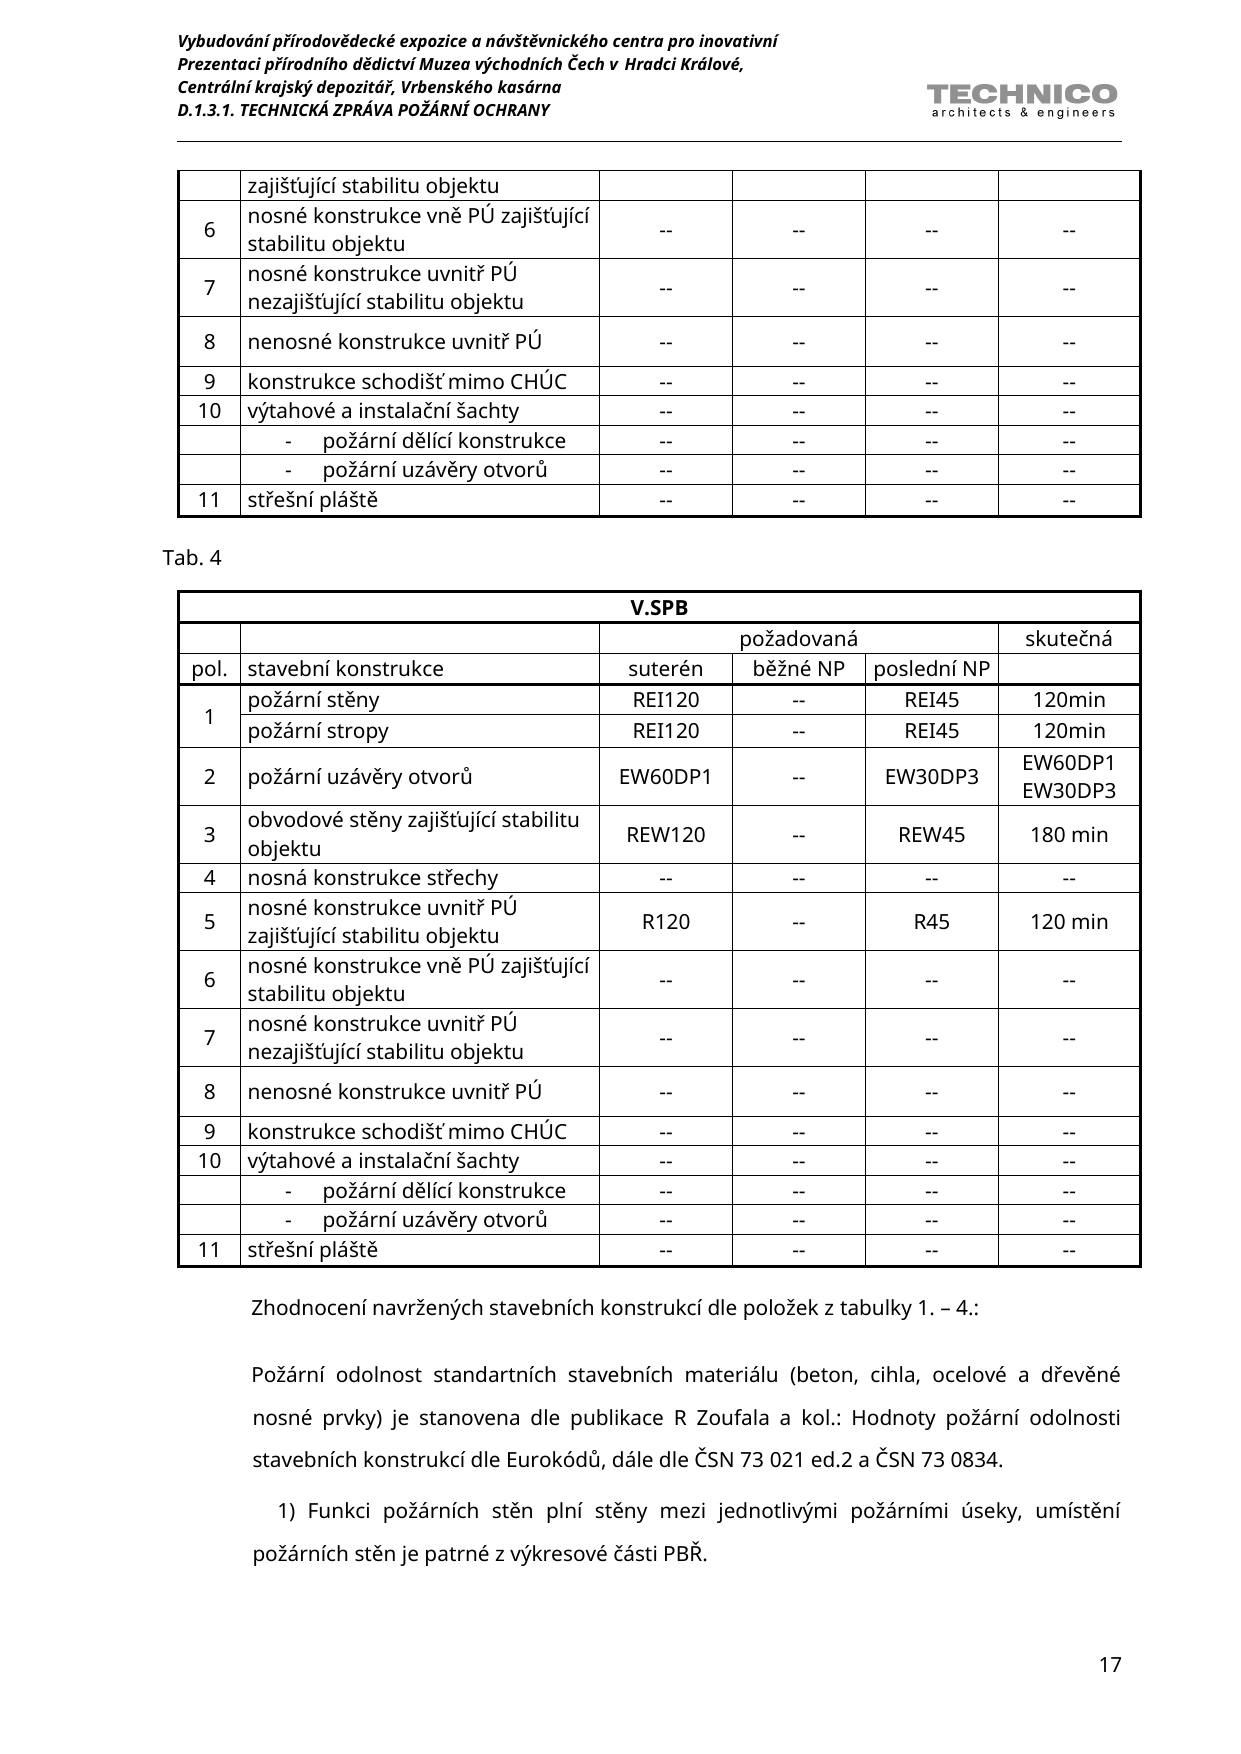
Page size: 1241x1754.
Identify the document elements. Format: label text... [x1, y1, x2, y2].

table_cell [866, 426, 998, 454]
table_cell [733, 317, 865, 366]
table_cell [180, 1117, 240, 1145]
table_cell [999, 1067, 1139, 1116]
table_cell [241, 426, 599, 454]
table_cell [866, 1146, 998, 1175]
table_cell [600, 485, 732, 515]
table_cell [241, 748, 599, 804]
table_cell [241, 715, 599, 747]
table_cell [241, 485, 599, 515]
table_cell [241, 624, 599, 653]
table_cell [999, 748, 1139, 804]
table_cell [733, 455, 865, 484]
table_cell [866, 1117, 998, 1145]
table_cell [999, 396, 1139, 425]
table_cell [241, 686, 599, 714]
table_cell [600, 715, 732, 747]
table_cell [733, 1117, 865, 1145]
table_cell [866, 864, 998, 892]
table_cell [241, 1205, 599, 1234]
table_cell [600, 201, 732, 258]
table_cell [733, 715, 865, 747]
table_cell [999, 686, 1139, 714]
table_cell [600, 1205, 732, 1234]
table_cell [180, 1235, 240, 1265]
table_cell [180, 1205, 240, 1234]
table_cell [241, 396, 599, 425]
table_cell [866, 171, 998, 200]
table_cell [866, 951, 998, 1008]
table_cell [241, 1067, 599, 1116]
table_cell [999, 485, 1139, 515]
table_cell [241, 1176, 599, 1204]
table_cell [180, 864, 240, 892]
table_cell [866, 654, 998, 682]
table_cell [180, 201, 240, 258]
picture [922, 78, 1124, 124]
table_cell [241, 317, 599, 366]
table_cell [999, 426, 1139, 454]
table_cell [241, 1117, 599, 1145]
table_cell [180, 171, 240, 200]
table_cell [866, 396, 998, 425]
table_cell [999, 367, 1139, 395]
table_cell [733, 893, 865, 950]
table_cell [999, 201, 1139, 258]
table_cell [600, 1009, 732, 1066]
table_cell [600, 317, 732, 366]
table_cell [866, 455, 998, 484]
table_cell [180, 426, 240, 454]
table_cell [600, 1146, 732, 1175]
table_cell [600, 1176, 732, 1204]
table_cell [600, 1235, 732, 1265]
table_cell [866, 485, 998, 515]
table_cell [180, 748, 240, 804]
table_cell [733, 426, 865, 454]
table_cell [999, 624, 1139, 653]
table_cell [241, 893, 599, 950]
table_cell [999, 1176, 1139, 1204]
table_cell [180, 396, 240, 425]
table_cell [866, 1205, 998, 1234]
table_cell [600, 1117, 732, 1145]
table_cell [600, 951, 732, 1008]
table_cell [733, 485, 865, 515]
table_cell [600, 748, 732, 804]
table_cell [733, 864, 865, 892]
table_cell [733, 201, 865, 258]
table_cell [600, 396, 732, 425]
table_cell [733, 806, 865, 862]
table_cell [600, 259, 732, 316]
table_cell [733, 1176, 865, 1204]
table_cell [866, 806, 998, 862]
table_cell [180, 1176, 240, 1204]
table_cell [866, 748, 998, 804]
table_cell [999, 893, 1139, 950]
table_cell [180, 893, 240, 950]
text 1) Funkci požárních stěn plní stěny mezi jednotlivými požárními úseky, umístění požárních stěn je patrné z výkresové části PBŘ. [252, 1497, 1122, 1568]
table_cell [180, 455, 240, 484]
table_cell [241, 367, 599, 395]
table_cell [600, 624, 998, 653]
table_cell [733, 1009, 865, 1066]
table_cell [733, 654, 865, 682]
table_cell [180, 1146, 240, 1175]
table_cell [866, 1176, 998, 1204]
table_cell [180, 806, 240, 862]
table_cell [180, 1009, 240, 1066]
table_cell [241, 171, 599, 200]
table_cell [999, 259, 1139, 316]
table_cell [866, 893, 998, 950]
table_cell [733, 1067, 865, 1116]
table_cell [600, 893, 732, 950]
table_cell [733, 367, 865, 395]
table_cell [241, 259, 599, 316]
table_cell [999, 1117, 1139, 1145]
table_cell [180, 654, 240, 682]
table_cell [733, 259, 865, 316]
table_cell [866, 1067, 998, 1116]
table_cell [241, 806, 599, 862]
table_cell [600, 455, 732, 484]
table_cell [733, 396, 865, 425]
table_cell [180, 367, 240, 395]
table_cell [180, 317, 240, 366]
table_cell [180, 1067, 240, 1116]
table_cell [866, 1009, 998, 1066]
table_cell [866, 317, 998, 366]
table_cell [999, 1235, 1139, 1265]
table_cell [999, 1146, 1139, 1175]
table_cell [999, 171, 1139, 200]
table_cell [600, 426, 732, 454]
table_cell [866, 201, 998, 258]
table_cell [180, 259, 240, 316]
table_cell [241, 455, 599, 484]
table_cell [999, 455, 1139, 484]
text Tab. 4 [162, 543, 1122, 571]
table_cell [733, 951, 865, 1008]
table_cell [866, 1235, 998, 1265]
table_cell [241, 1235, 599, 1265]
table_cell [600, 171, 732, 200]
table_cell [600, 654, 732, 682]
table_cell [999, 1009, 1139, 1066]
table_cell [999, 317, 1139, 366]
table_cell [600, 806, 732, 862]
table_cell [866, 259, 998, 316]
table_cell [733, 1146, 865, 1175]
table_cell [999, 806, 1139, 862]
text Požární odolnost standartních stavebních materiálu (beton, cihla, ocelové a dřevěné nosné prvky) je stanovena dle publikace R Zoufala a kol.: Hodnoty požární odolnosti stavebních konstrukcí dle Eurokódů, dále dle ČSN 73 021 ed.2 a ČSN 73 0834. [251, 1360, 1122, 1474]
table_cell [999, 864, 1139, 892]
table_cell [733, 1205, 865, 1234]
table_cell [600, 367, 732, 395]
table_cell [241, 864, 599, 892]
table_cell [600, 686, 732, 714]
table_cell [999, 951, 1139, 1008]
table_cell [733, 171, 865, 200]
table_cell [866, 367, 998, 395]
text Zhodnocení navržených stavebních konstrukcí dle položek z tabulky 1. – 4.: [251, 1293, 1122, 1321]
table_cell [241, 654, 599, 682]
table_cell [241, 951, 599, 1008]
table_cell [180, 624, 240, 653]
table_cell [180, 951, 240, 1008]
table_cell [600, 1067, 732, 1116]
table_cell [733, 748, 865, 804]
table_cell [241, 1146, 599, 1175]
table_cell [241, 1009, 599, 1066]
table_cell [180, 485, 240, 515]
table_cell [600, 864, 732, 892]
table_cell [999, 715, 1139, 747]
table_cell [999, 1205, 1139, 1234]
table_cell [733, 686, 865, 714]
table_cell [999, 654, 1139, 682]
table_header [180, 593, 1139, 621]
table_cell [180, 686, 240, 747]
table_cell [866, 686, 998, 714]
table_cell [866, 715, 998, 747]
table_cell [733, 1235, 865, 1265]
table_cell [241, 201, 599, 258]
